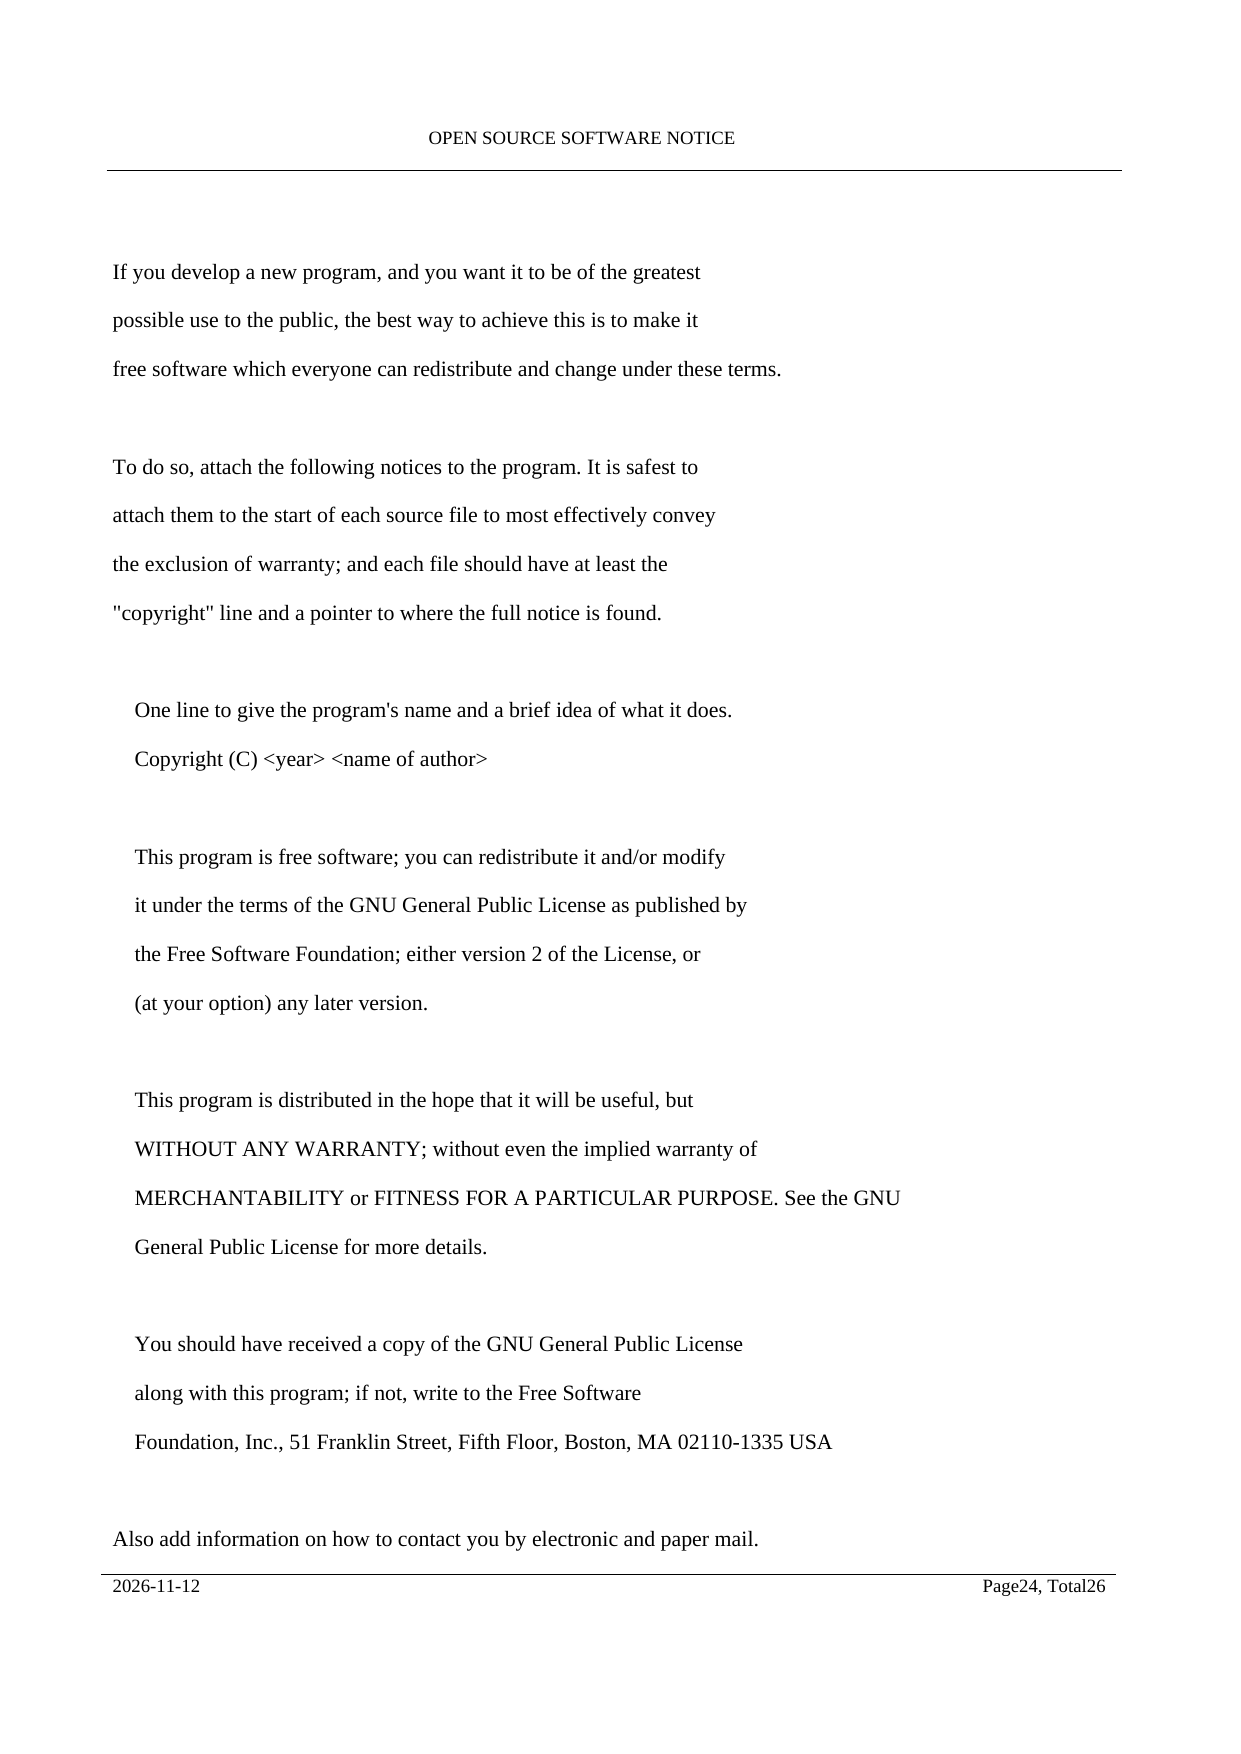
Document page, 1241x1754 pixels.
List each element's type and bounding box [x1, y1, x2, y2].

text [112, 206, 1128, 1555]
